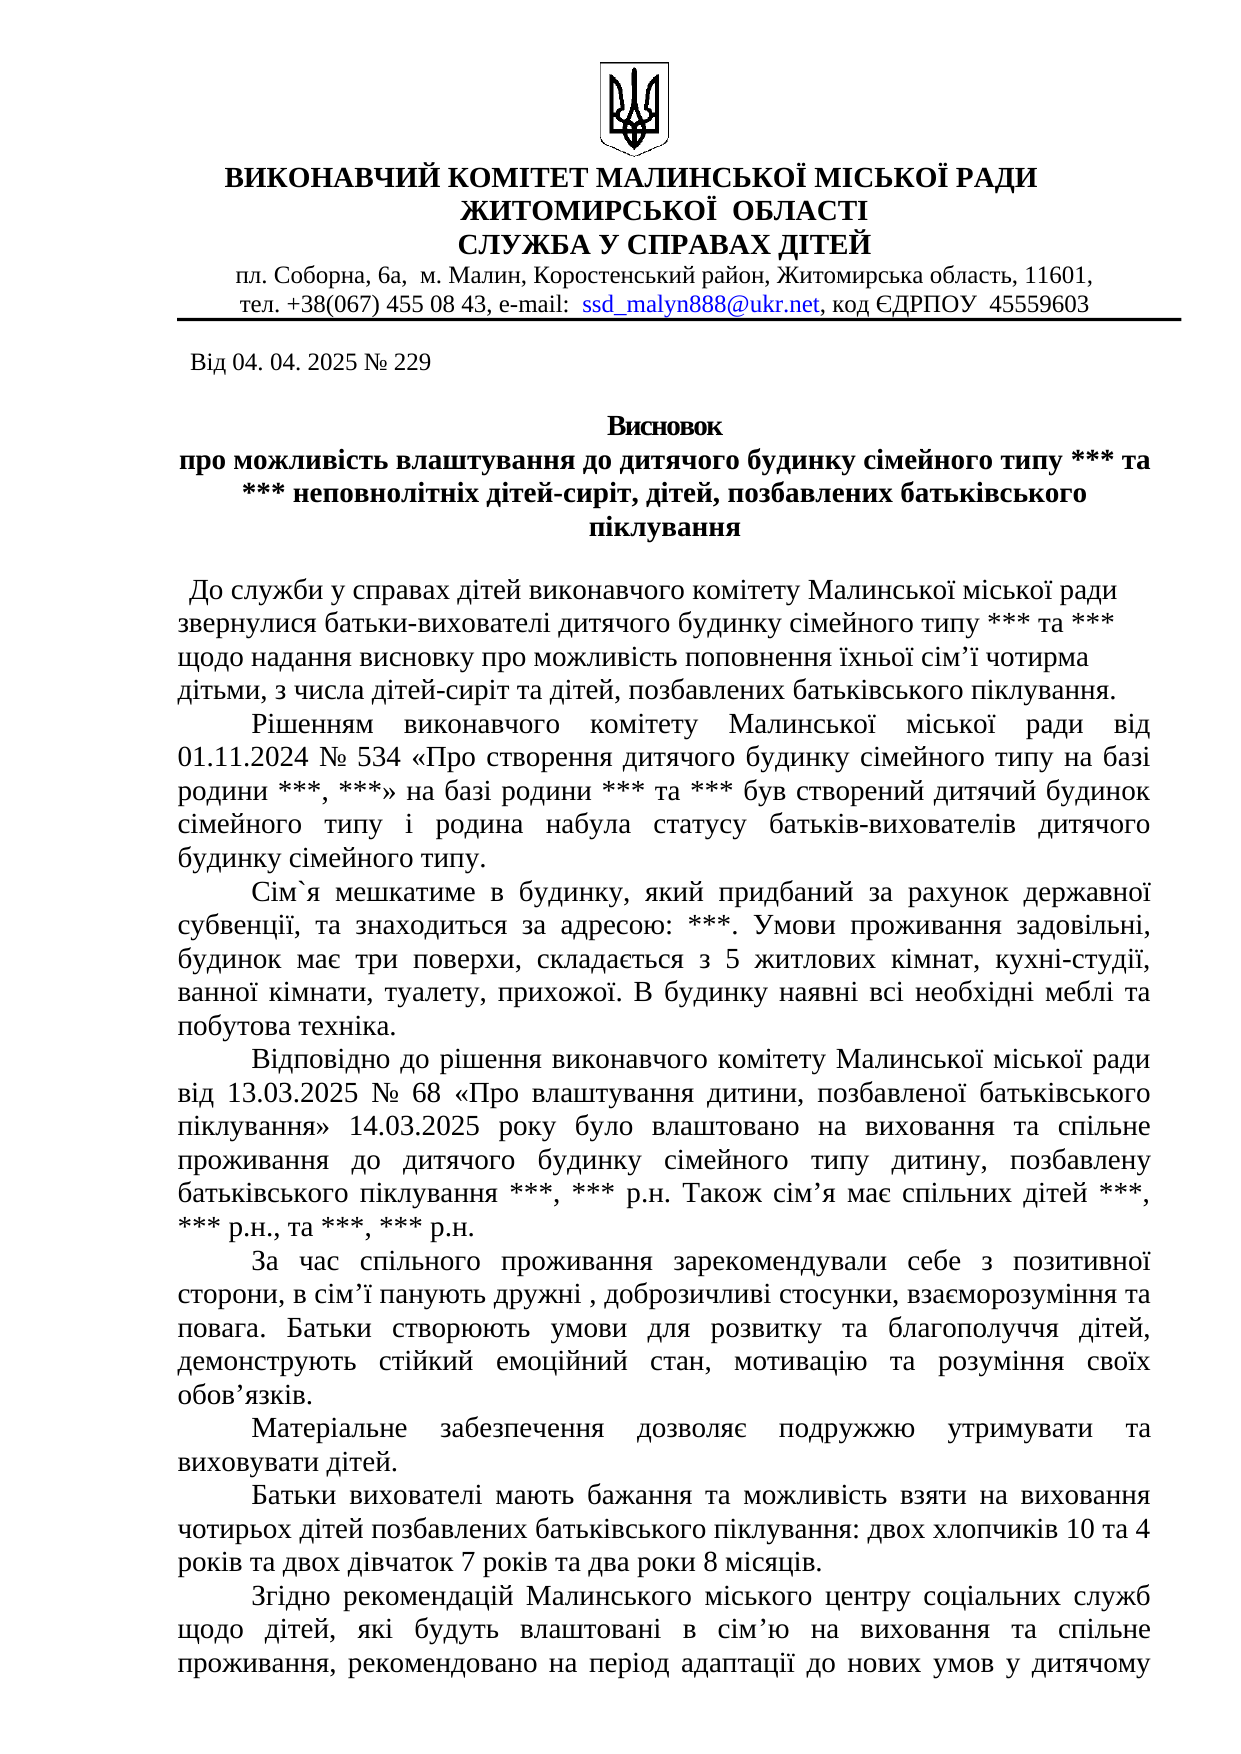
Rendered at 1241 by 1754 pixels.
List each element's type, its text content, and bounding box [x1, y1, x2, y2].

text Батьки вихователі мають бажання та можливість взяти на виховання чотирьох дітей позбавлених батьківського піклування: двох хлопчиків 10 та 4 років та двох дівчаток 7 років та два роки 8 місяців. [177, 1477, 1152, 1578]
text тел. +38(067) 455 08 43, е-mail: ssd_malyn888@ukr.net, код ЄДРПОУ 45559603 [177, 289, 1152, 317]
text ВИКОНАВЧИЙ КОМІТЕТ МАЛИНСЬКОЇ МІСЬКОЇ РАДИ [177, 160, 1085, 193]
text Сім`я мешкатиме в будинку, який придбаний за рахунок державної субвенції, та знаходиться за адресою: ***. Умови проживання задовільні, будинок має три поверхи, складається з 5 житлових кімнат, кухні-студії, ванної кімнати, туалету, прихожої. В будинку наявні всі необхідні меблі та побутова техніка. [177, 874, 1152, 1041]
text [177, 1578, 1152, 1679]
text СЛУЖБА У СПРАВАХ ДІТЕЙ [177, 227, 1152, 260]
text За час спільного проживання зарекомендували себе з позитивної сторони, в сім’ї панують дружні , доброзичливі стосунки, взаєморозуміння та повага. Батьки створюють умови для розвитку та благополуччя дітей, демонструють стійкий емоційний стан, мотивацію та розуміння своїх обов’язків. [177, 1243, 1152, 1410]
text ЖИТОМИРСЬКОЇ ОБЛАСТІ [177, 193, 1152, 227]
text про можливість влаштування до дитячого будинку сімейного типу *** та *** неповнолітніх дітей-сиріт, дітей, позбавлених батьківського піклування [178, 442, 1152, 543]
picture [598, 61, 670, 158]
text Відповідно до рішення виконавчого комітету Малинської міської ради від 13.03.2025 № 68 «Про влаштування дитини, позбавленої батьківського піклування» 14.03.2025 року було влаштовано на виховання та спільне проживання до дитячого будинку сімейного типу дитину, позбавлену батьківського піклування ***, *** р.н. Також сім’я має спільних дітей ***, *** р.н., та ***, *** р.н. [177, 1041, 1152, 1243]
text Висновок [180, 409, 1152, 442]
text Матеріальне забезпечення дозволяє подружжю утримувати та виховувати дітей. [177, 1410, 1152, 1477]
text Рішенням виконавчого комітету Малинської міської ради від 01.11.2024 № 534 «Про створення дитячого будинку сімейного типу на базі родини ***, ***» на базі родини *** та *** був створений дитячий будинок сімейного типу і родина набула статусу батьків-вихователів дитячого будинку сімейного типу. [177, 706, 1152, 874]
text До служби у справах дітей виконавчого комітету Малинської міської ради звернулися батьки-вихователі дитячого будинку сімейного типу *** та *** щодо надання висновку про можливість поповнення їхньої сім’ї чотирма дітьми, з числа дітей-сиріт та дітей, позбавлених батьківського піклування. [177, 572, 1152, 706]
text пл. Соборна, 6а, м. Малин, Коростенський район, Житомирська область, 11601, [177, 260, 1152, 289]
text Від 04. 04. 2025 № 229 [177, 347, 1152, 375]
